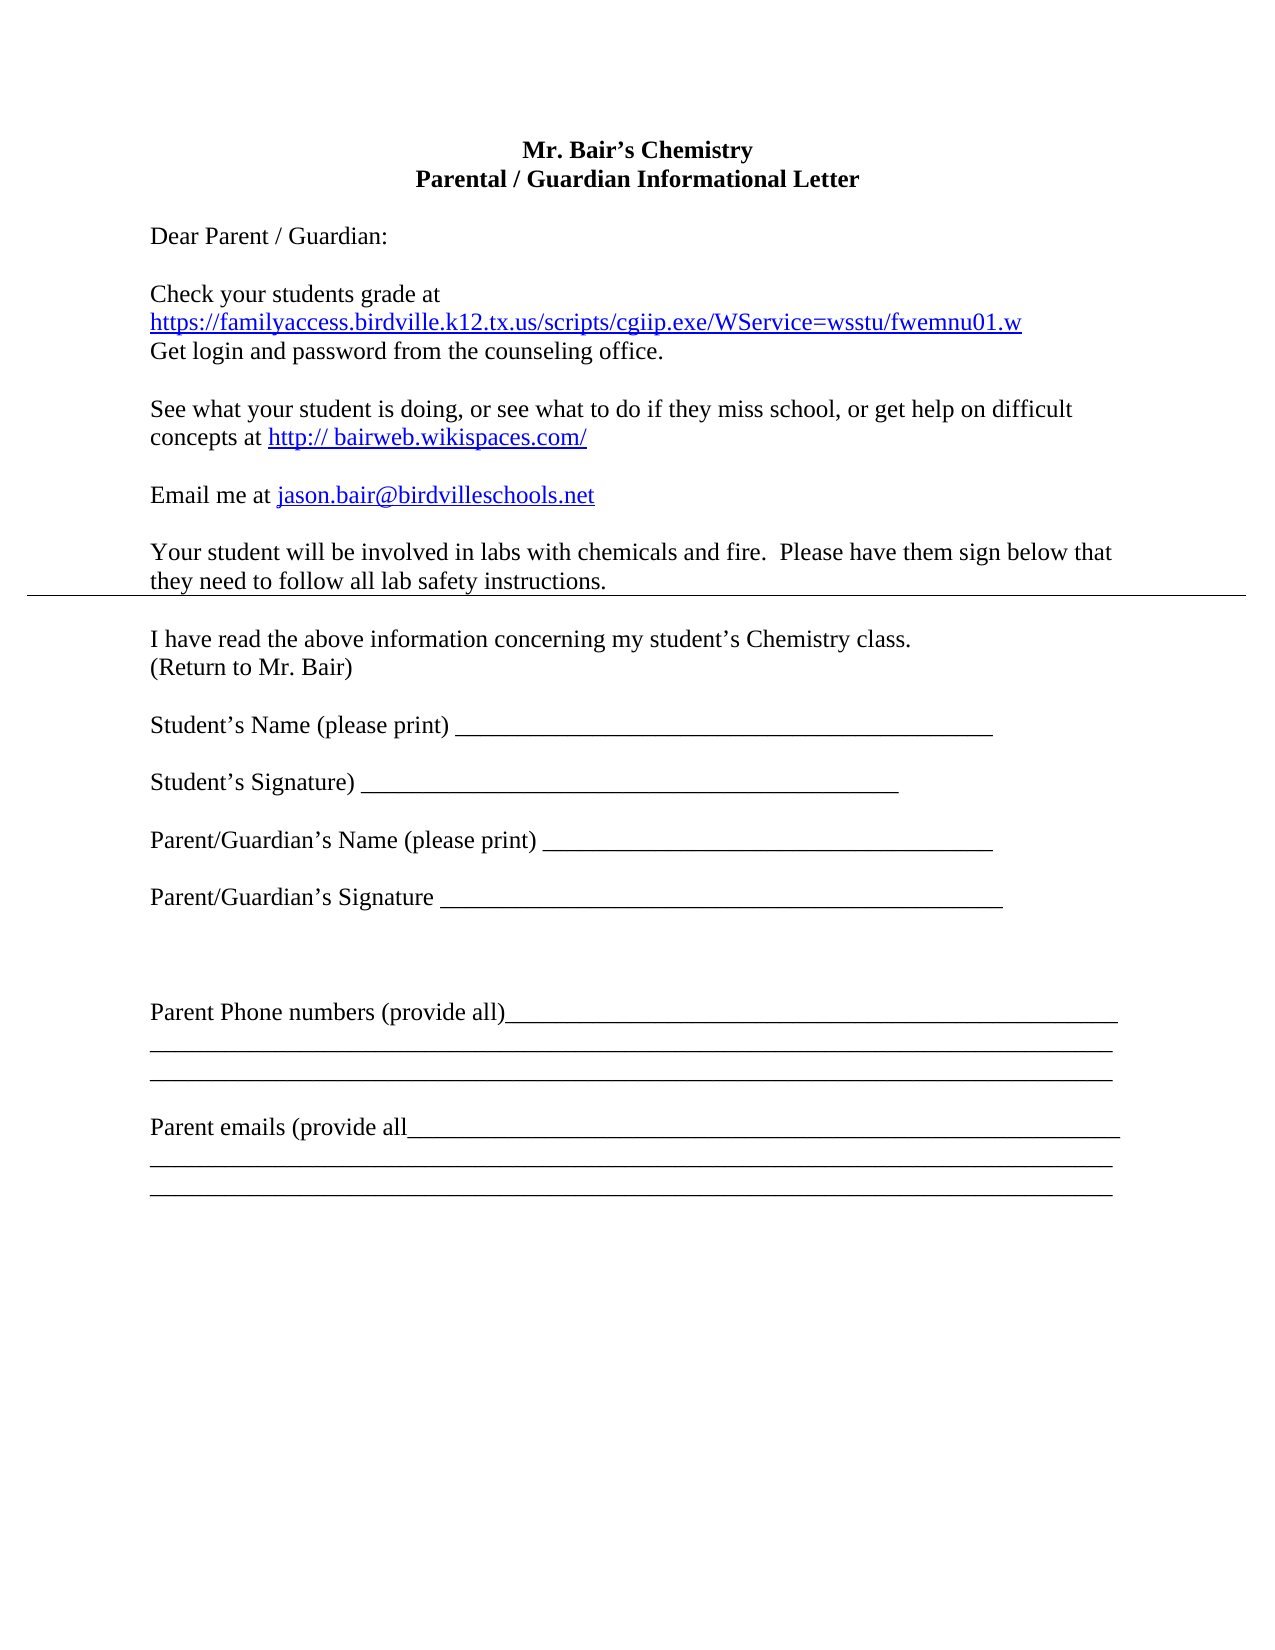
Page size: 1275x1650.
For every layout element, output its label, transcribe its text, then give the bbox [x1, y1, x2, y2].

text Dear Parent / Guardian: [150, 221, 1125, 250]
text Parental / Guardian Informational Letter [150, 164, 1125, 192]
text _____________________________________________________________________________ [150, 1026, 1125, 1055]
text Check your students grade at https://familyaccess.birdville.k12.tx.us/scripts/cgiip.exe/WService=wsstu/fwemnu01.w [150, 279, 1125, 336]
text _____________________________________________________________________________ [150, 1055, 1125, 1084]
text Parent/Guardian’s Signature _____________________________________________ [150, 882, 1125, 911]
text Mr. Bair’s Chemistry [150, 135, 1125, 164]
text Student’s Name (please print) ___________________________________________ [150, 710, 1125, 739]
text Email me at jason.bair@birdvilleschools.net [150, 480, 1125, 509]
text See what your student is doing, or see what to do if they miss school, or get help on difficult concepts at http:// bairweb.wikispaces.com/ [150, 394, 1125, 451]
text (Return to Mr. Bair) [150, 652, 1125, 681]
text _____________________________________________________________________________ [150, 1141, 1125, 1170]
text _____________________________________________________________________________ [150, 1170, 1125, 1199]
text I have read the above information concerning my student’s Chemistry class. [150, 624, 1125, 652]
text Parent emails (provide all_________________________________________________________ [150, 1112, 1125, 1141]
text Student’s Signature) ___________________________________________ [150, 767, 1125, 796]
text Parent Phone numbers (provide all)_________________________________________________ [150, 997, 1125, 1026]
text Parent/Guardian’s Name (please print) ____________________________________ [150, 825, 1125, 854]
text Your student will be involved in labs with chemicals and fire. Please have them sign below that they need to follow all lab safety instructions. [150, 537, 1125, 595]
text Get login and password from the counseling office. [150, 336, 1125, 365]
